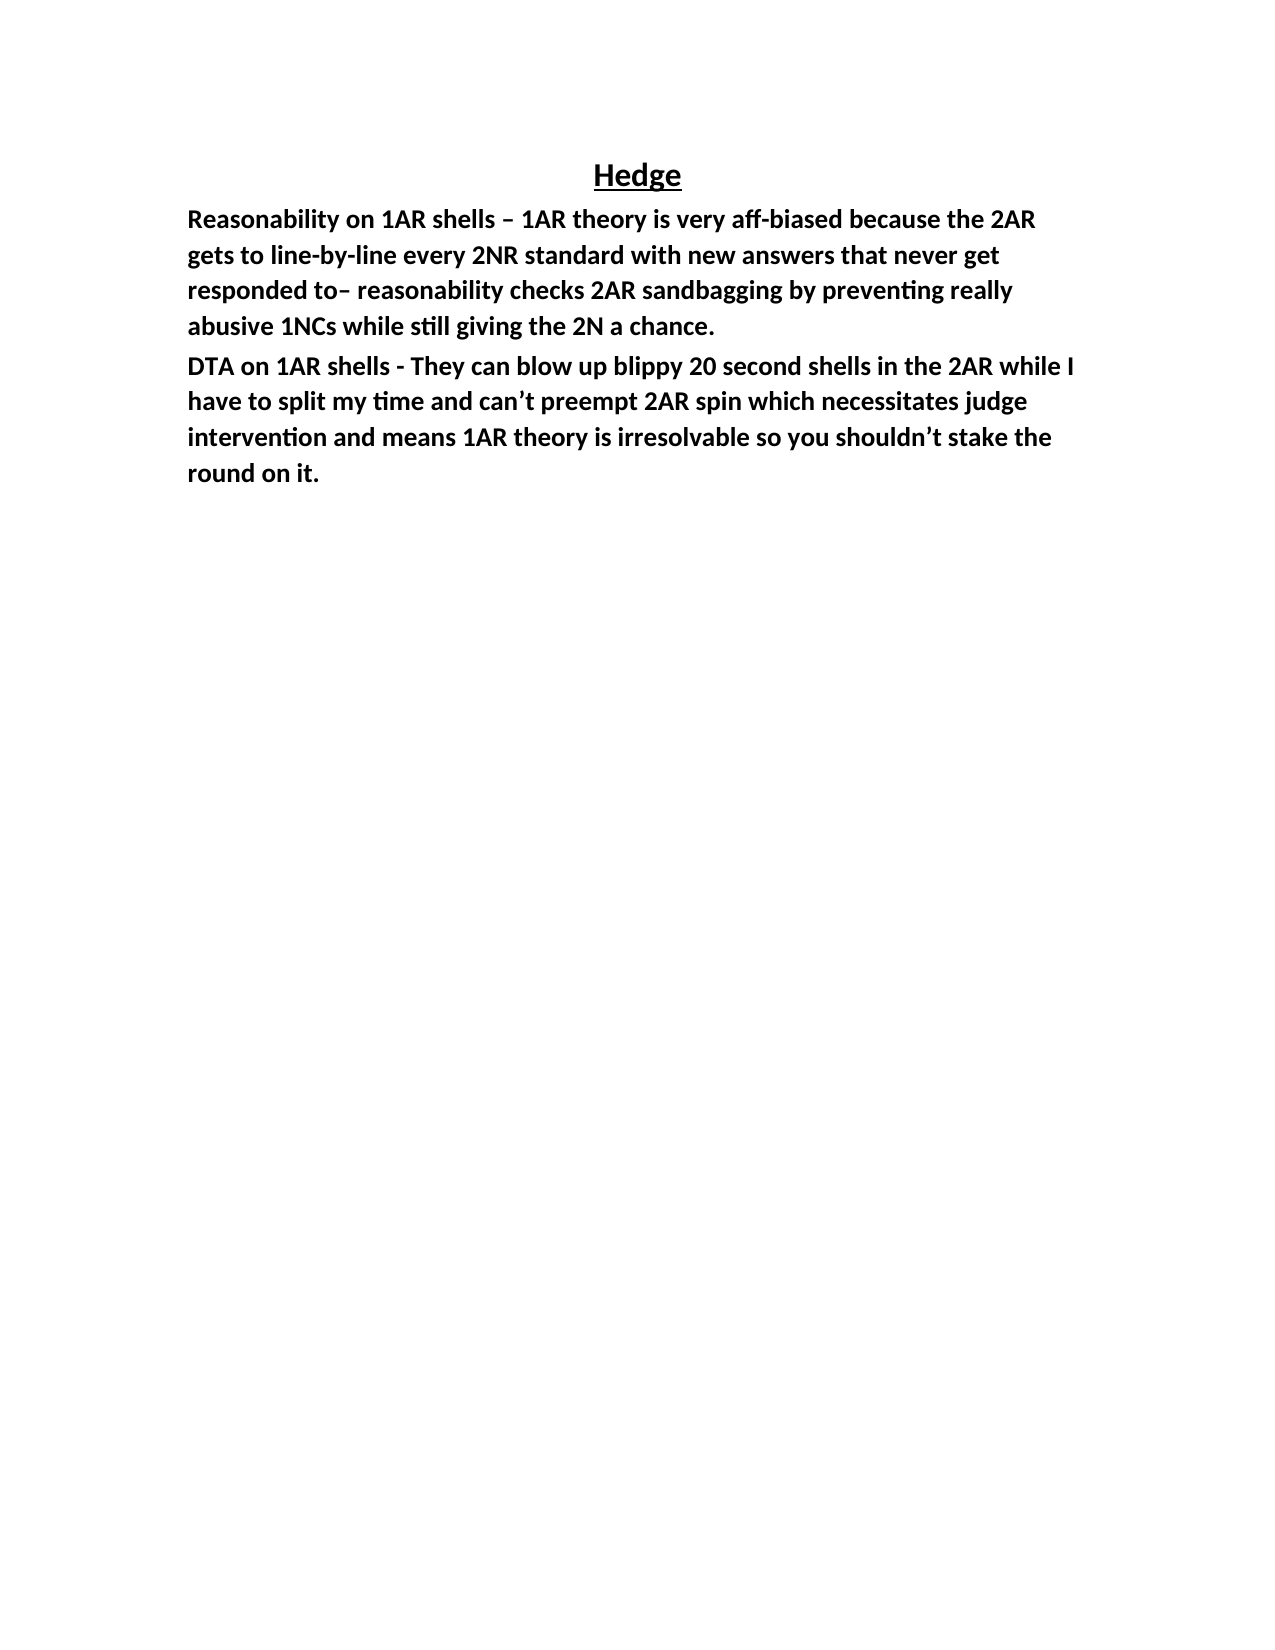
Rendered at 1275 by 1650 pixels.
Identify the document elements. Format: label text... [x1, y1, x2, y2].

subtitle Hedge [187, 154, 1087, 195]
subtitle DTA on 1AR shells - They can blow up blippy 20 second shells in the 2AR while I have to split my time and can’t preempt 2AR spin which necessitates judge intervention and means 1AR theory is irresolvable so you shouldn’t stake the round on it. [187, 349, 1087, 489]
subtitle Reasonability on 1AR shells – 1AR theory is very aff-biased because the 2AR gets to line-by-line every 2NR standard with new answers that never get responded to– reasonability checks 2AR sandbagging by preventing really abusive 1NCs while still giving the 2N a chance. [187, 202, 1087, 342]
